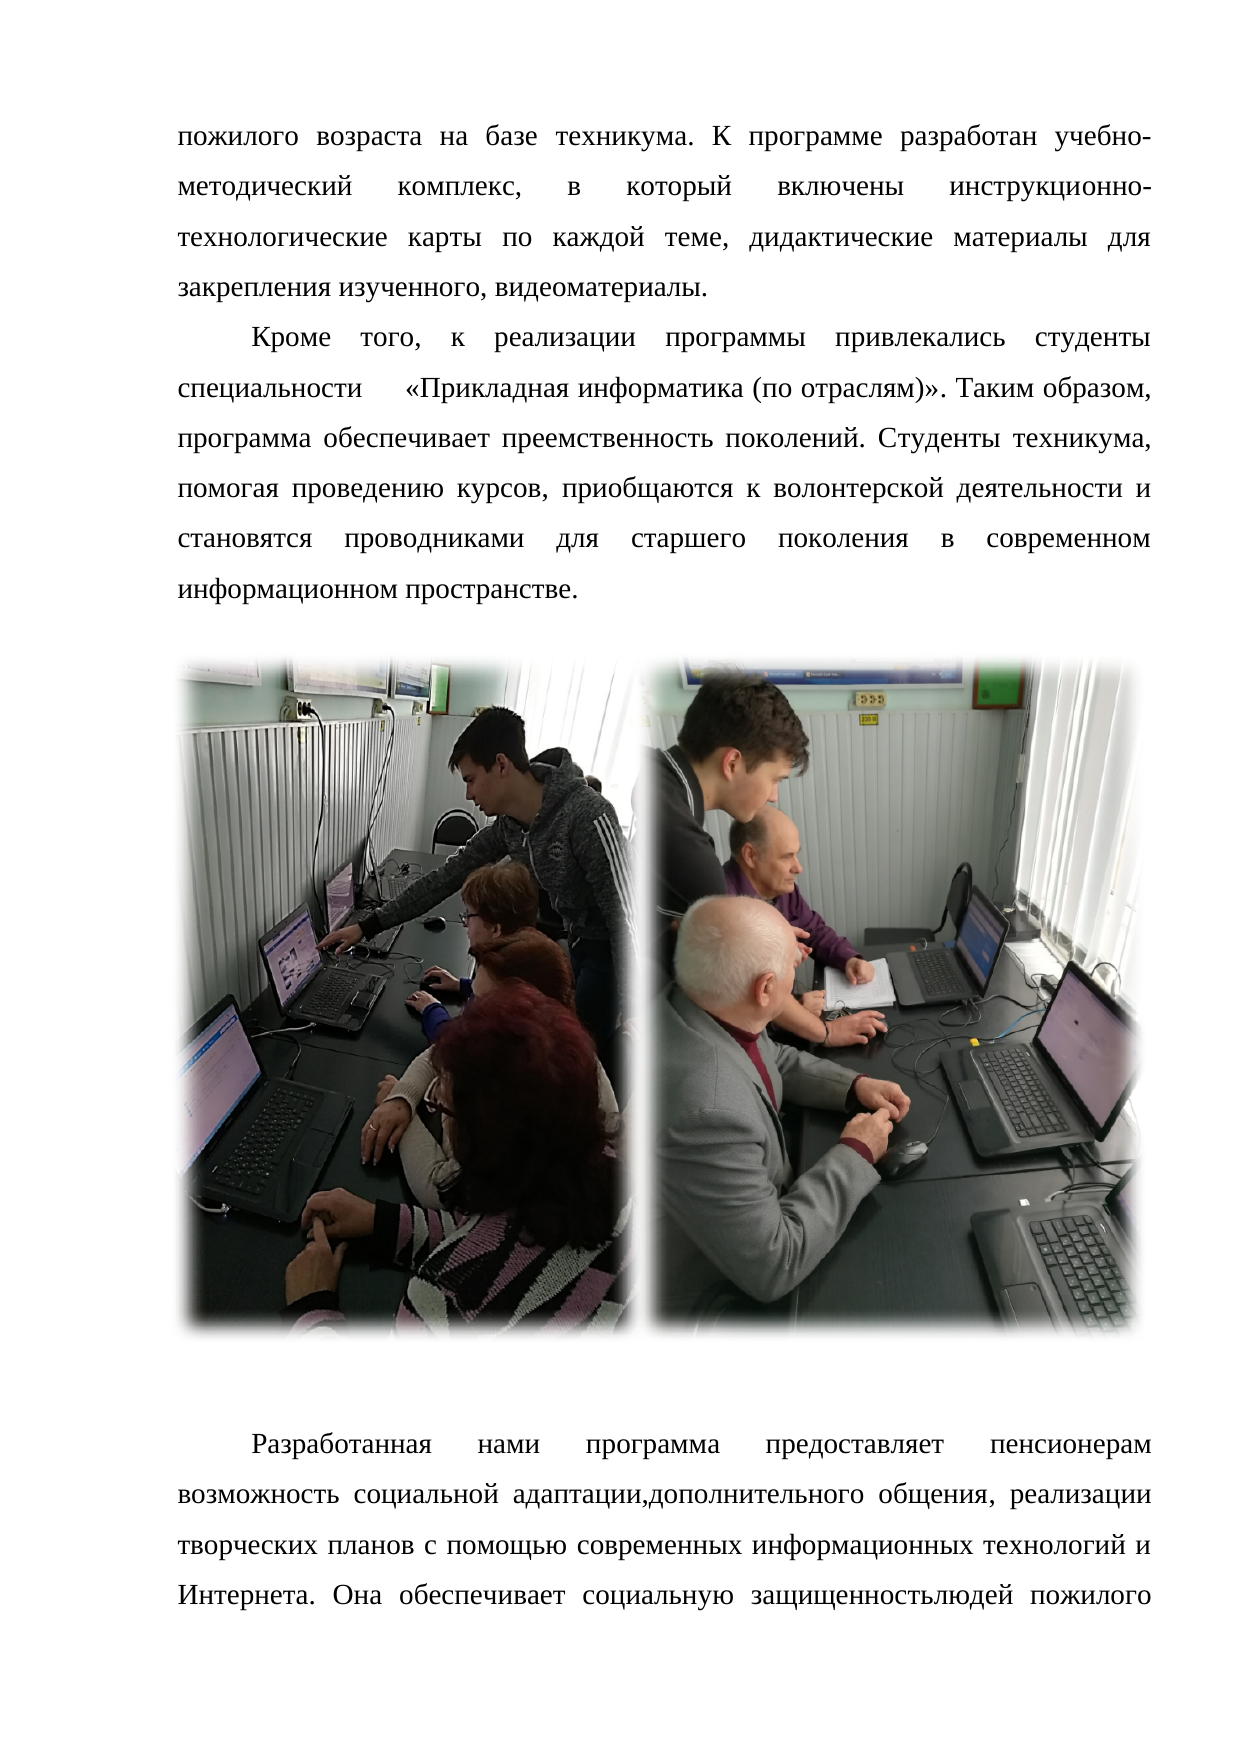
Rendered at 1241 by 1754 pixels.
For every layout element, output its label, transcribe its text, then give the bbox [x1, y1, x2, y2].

picture [200, 681, 615, 1314]
text Кроме того, к реализации программы привлекались студенты специальности «Прикладная информатика (по отраслям)». Таким образом, программа обеспечивает преемственность поколений. Студенты техникума, помогая проведению курсов, приобщаются к волонтерской деятельности и становятся проводниками для старшего поколения в современном информационном пространстве. [177, 319, 1152, 604]
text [177, 1426, 1152, 1611]
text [177, 118, 1152, 303]
picture [664, 681, 1118, 1314]
